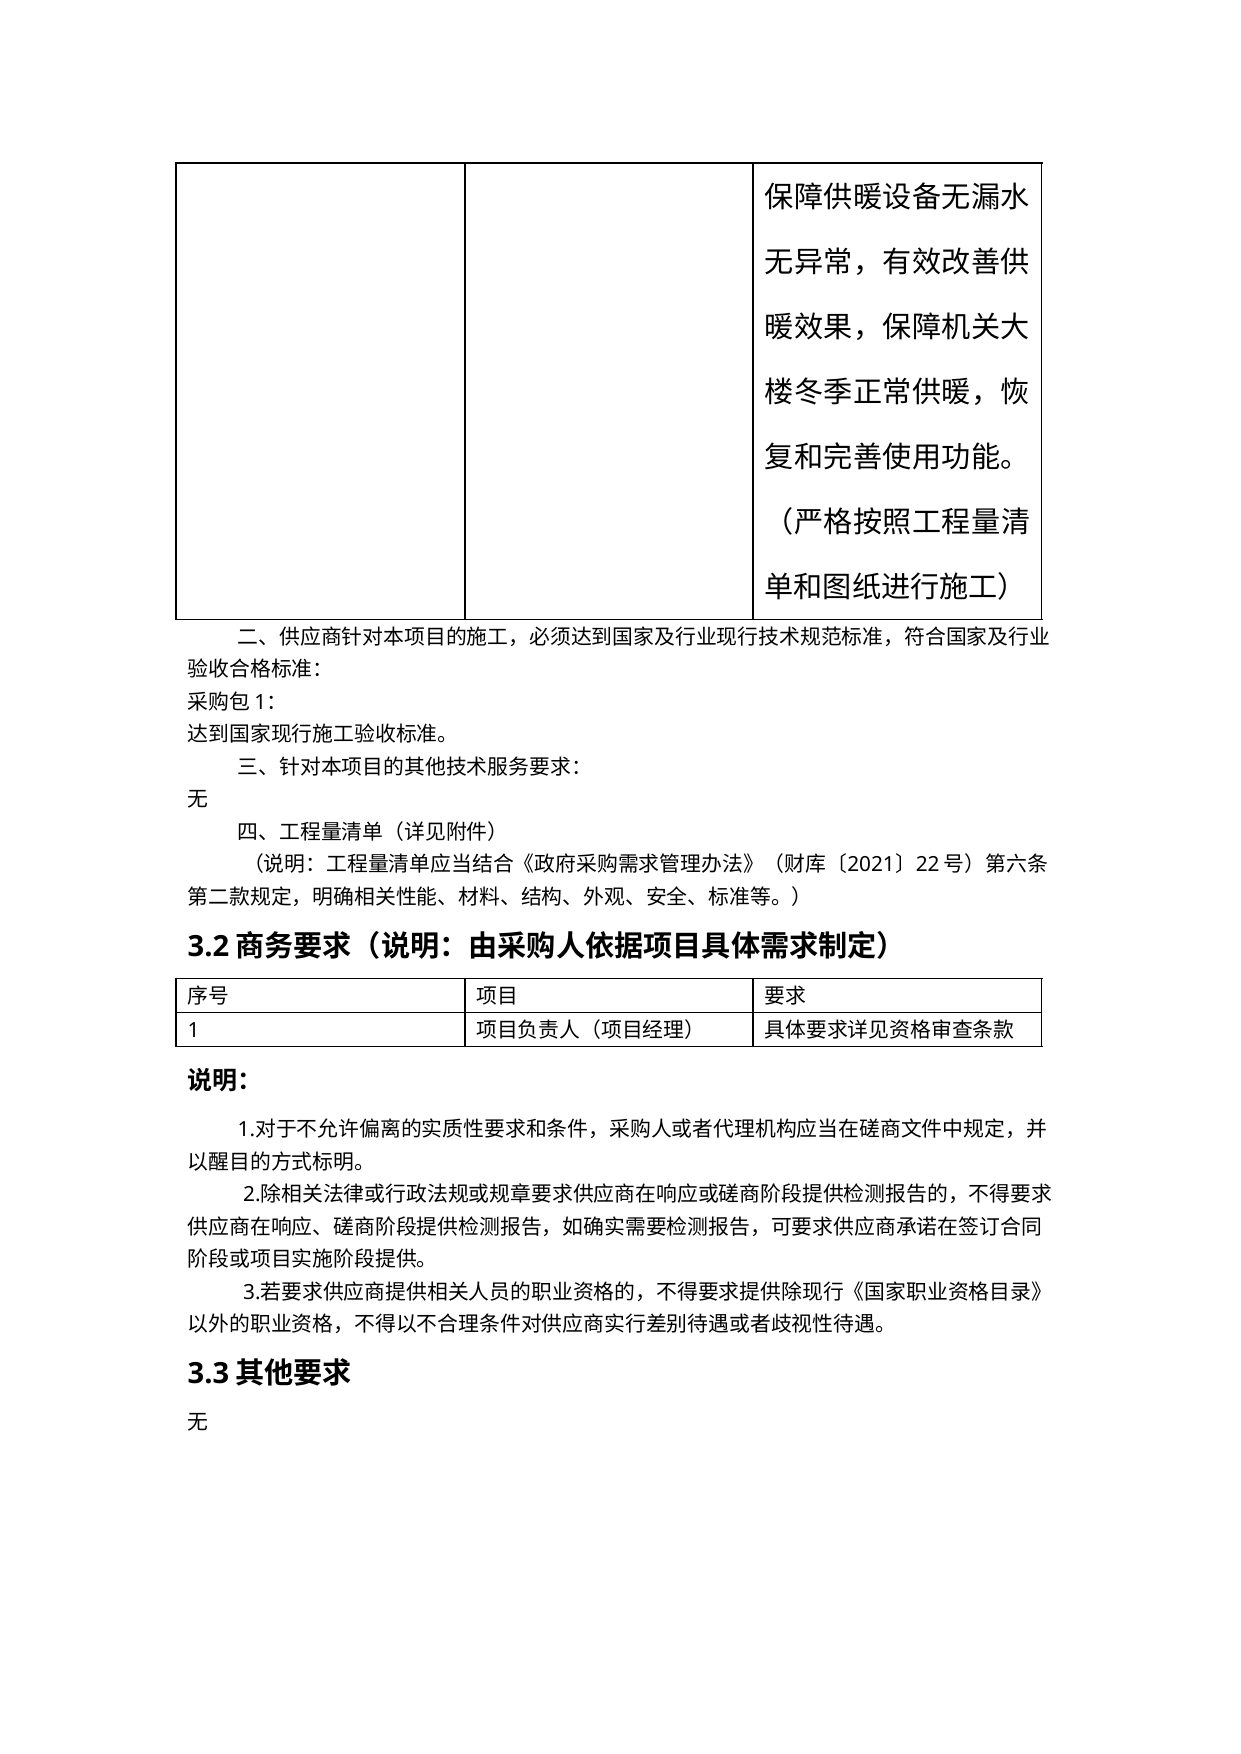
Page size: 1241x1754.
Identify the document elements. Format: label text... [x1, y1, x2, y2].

text 达到国家现行施工验收标准。 [187, 718, 1053, 750]
text 1.对于不允许偏离的实质性要求和条件，采购人或者代理机构应当在磋商文件中规定，并以醒目的方式标明。 [187, 1112, 1053, 1177]
text （说明：工程量清单应当结合《政府采购需求管理办法》（财库〔2021〕22号）第六条第二款规定，明确相关性能、材料、结构、外观、安全、标准等。） [187, 848, 1053, 913]
table_cell ★ [466, 164, 752, 618]
table_cell 具体要求详见资格审查条款 [754, 1013, 1041, 1046]
text 采购包1： [187, 685, 1053, 718]
text 无 [187, 1405, 1053, 1437]
text 二、供应商针对本项目的施工，必须达到国家及行业现行技术规范标准，符合国家及行业验收合格标准： [187, 620, 1053, 685]
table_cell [754, 164, 1041, 618]
text 3.若要求供应商提供相关人员的职业资格的，不得要求提供除现行《国家职业资格目录》以外的职业资格，不得以不合理条件对供应商实行差别待遇或者歧视性待遇。 [187, 1275, 1053, 1340]
table_cell 项目负责人（项目经理） [466, 1013, 752, 1046]
table_header 项目 [466, 979, 752, 1012]
text 三、针对本项目的其他技术服务要求： [187, 750, 1053, 783]
text 说明： [187, 1047, 1053, 1112]
text 3.3其他要求 [187, 1340, 1053, 1405]
table_header 序号 [177, 979, 464, 1012]
table_cell 1 [177, 164, 464, 618]
text 3.2商务要求（说明：由采购人依据项目具体需求制定） [187, 913, 1053, 978]
table_cell 1 [177, 1013, 464, 1046]
text 2.除相关法律或行政法规或规章要求供应商在响应或磋商阶段提供检测报告的，不得要求供应商在响应、磋商阶段提供检测报告，如确实需要检测报告，可要求供应商承诺在签订合同阶段或项目实施阶段提供。 [187, 1177, 1053, 1275]
text 四、工程量清单（详见附件） [187, 815, 1053, 848]
table_header 要求 [754, 979, 1041, 1012]
text 无 [187, 783, 1053, 815]
